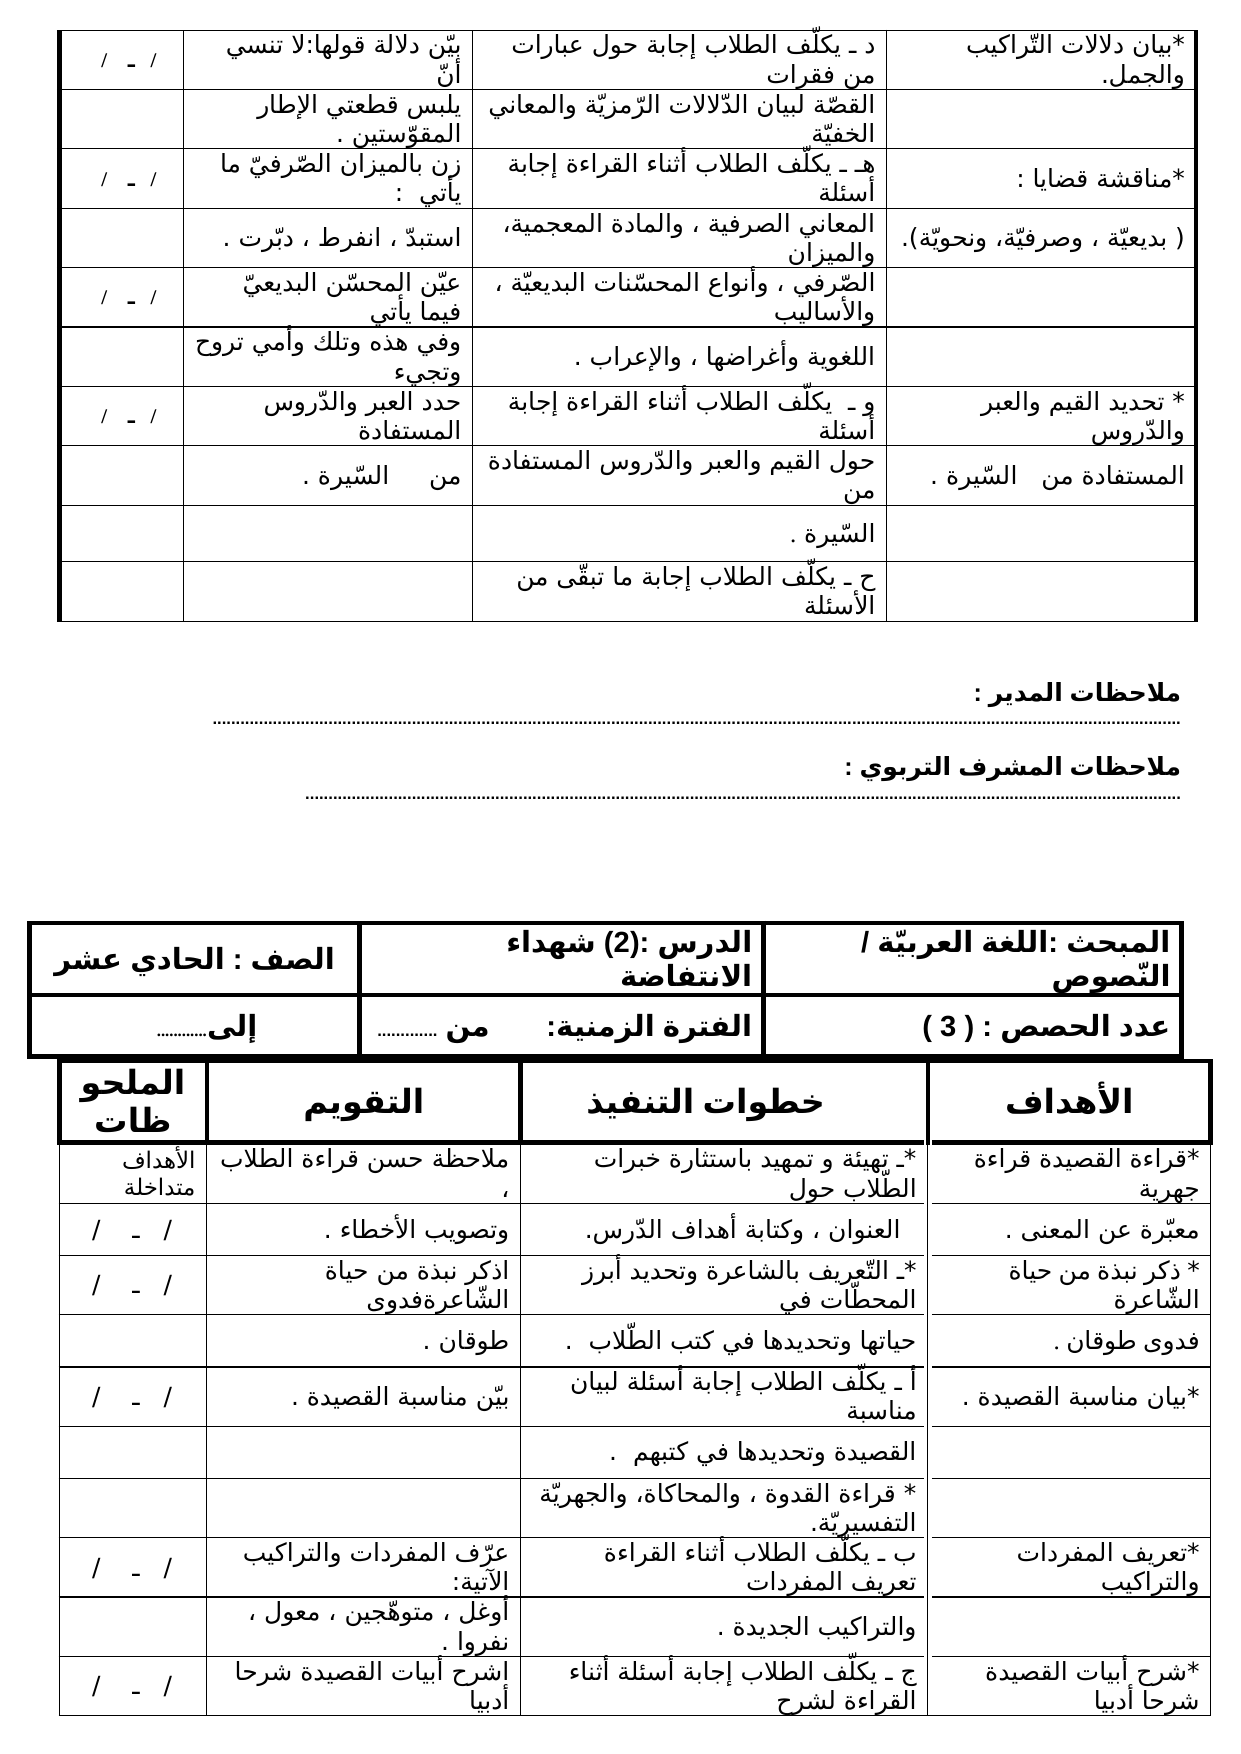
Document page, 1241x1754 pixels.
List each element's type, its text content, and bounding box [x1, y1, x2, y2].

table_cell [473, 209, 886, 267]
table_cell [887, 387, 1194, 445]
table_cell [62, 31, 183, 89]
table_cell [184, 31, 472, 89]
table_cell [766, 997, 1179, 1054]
text ملاحظات المدير : ................................................................................................................................................................................................................. [59, 677, 1181, 728]
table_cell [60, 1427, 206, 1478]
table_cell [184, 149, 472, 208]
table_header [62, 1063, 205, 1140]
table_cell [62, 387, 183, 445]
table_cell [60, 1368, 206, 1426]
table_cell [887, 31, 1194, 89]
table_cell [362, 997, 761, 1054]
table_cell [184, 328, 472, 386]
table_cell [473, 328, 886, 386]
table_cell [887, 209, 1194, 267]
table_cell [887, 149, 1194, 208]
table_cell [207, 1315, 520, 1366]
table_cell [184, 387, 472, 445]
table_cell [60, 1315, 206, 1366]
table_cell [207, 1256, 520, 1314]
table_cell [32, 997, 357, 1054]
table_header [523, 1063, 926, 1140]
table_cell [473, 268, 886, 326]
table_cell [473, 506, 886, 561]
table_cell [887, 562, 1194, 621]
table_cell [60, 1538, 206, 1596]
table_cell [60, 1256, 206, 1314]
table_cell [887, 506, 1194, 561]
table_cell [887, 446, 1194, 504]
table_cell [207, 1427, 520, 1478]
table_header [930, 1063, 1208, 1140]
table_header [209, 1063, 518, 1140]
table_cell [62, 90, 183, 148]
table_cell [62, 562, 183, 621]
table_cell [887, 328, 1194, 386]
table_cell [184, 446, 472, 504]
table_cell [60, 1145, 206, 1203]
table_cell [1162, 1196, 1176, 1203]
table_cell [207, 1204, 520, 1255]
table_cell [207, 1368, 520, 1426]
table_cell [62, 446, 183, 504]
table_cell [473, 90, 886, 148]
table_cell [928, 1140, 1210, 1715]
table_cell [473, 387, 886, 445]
text ملاحظات المشرف التربوي : ............................................................................................................................................................................................. [59, 752, 1181, 803]
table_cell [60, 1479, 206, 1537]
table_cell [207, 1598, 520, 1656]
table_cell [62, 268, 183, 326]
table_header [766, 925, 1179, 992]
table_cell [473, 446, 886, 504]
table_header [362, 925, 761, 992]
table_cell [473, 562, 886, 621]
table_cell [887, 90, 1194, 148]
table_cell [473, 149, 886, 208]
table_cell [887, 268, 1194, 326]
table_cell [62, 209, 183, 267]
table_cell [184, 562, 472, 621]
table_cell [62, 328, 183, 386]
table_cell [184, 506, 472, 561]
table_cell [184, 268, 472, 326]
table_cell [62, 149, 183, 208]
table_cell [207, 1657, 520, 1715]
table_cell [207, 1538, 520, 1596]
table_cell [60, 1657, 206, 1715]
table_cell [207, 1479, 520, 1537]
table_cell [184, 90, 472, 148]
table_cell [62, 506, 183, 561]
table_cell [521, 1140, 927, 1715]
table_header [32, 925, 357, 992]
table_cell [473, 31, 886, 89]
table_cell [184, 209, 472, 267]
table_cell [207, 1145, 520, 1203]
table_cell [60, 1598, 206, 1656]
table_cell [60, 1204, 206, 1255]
